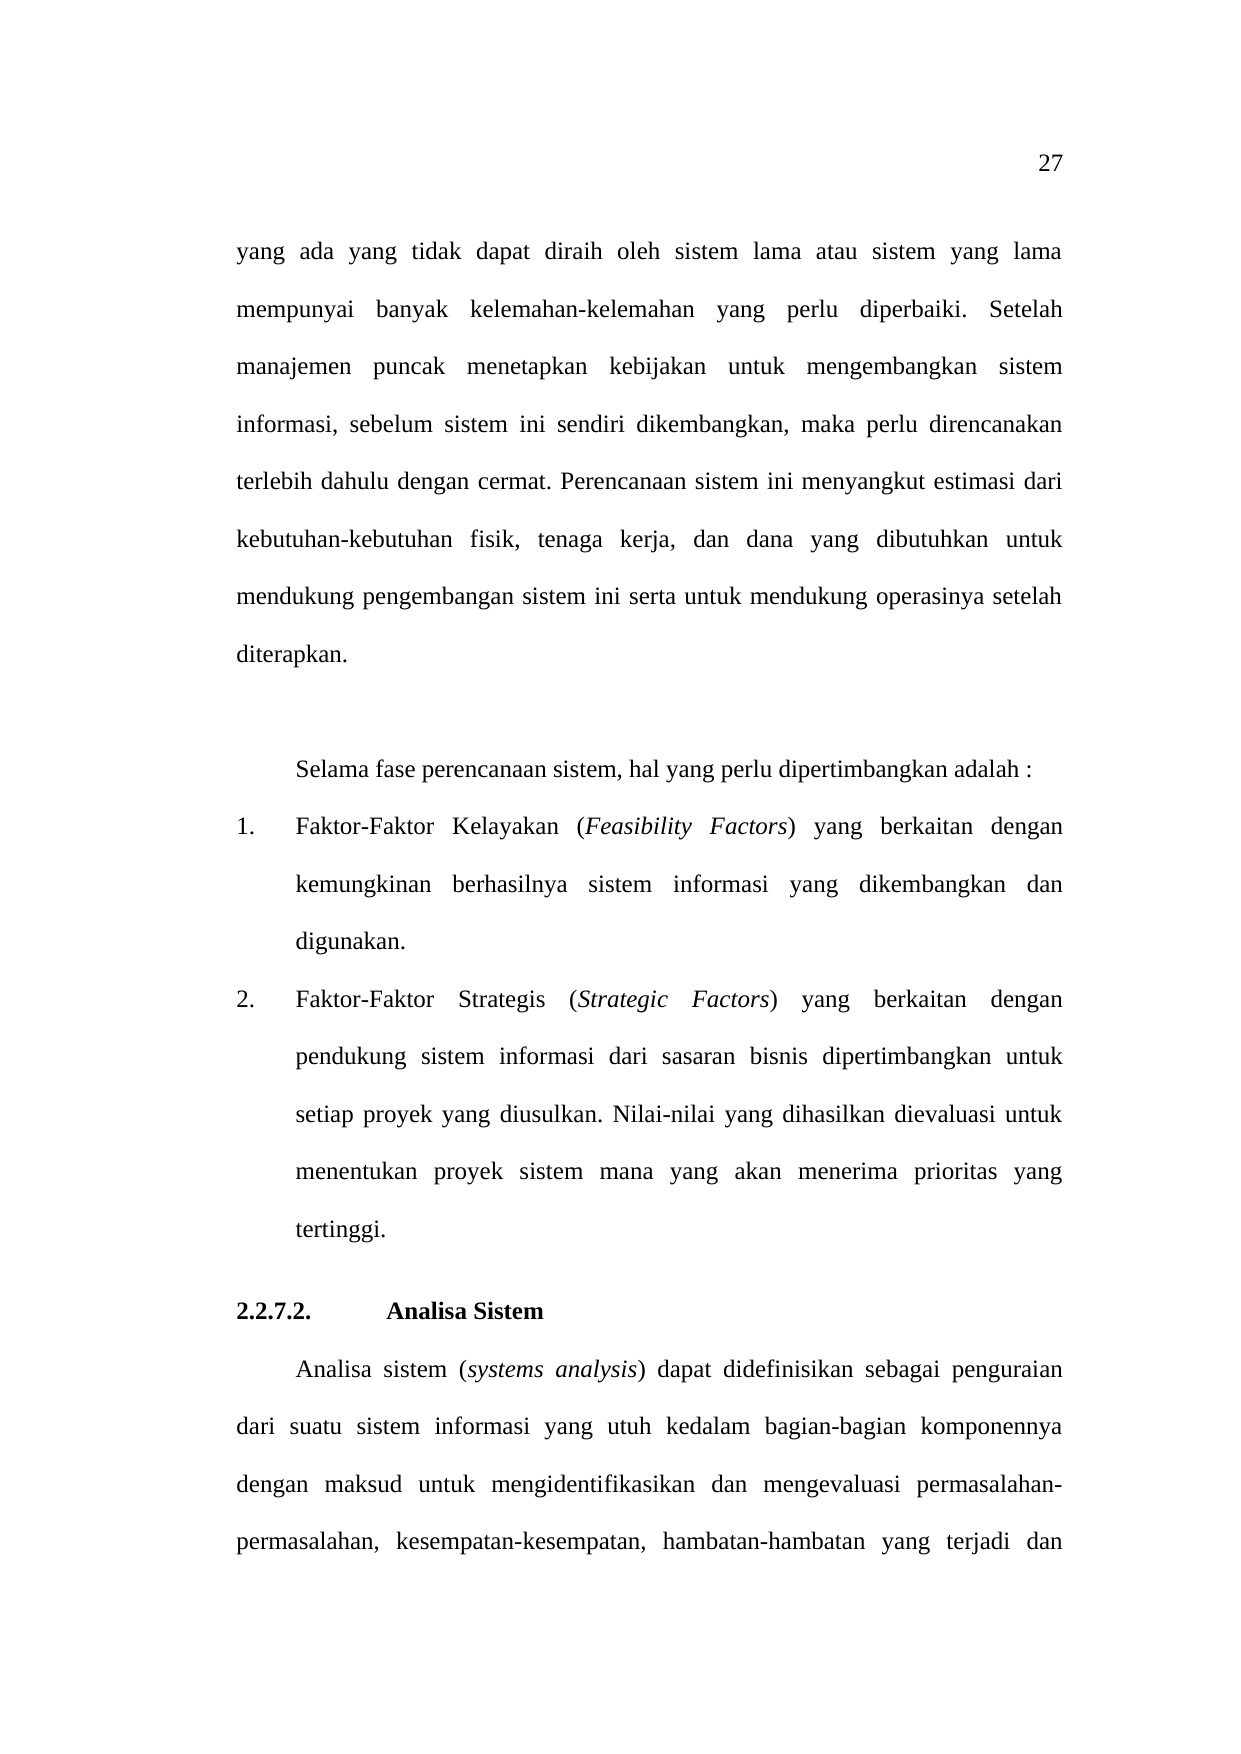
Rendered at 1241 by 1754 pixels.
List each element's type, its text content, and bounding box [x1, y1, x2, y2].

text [236, 1354, 1063, 1555]
text Selama fase perencanaan sistem, hal yang perlu dipertimbangkan adalah : [236, 754, 1063, 783]
list Faktor-Faktor Kelayakan (Feasibility Factors) yang berkaitan dengan kemungkinan berhasilnya sistem informasi yang dikembangkan dan digunakan. [236, 811, 1063, 955]
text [236, 236, 1063, 668]
list Faktor-Faktor Strategis (Strategic Factors) yang berkaitan dengan pendukung sistem informasi dari sasaran bisnis dipertimbangkan untuk setiap proyek yang diusulkan. Nilai-nilai yang dihasilkan dievaluasi untuk menentukan proyek sistem mana yang akan menerima prioritas yang tertinggi. [236, 984, 1063, 1243]
list Analisa Sistem [236, 1296, 1063, 1325]
